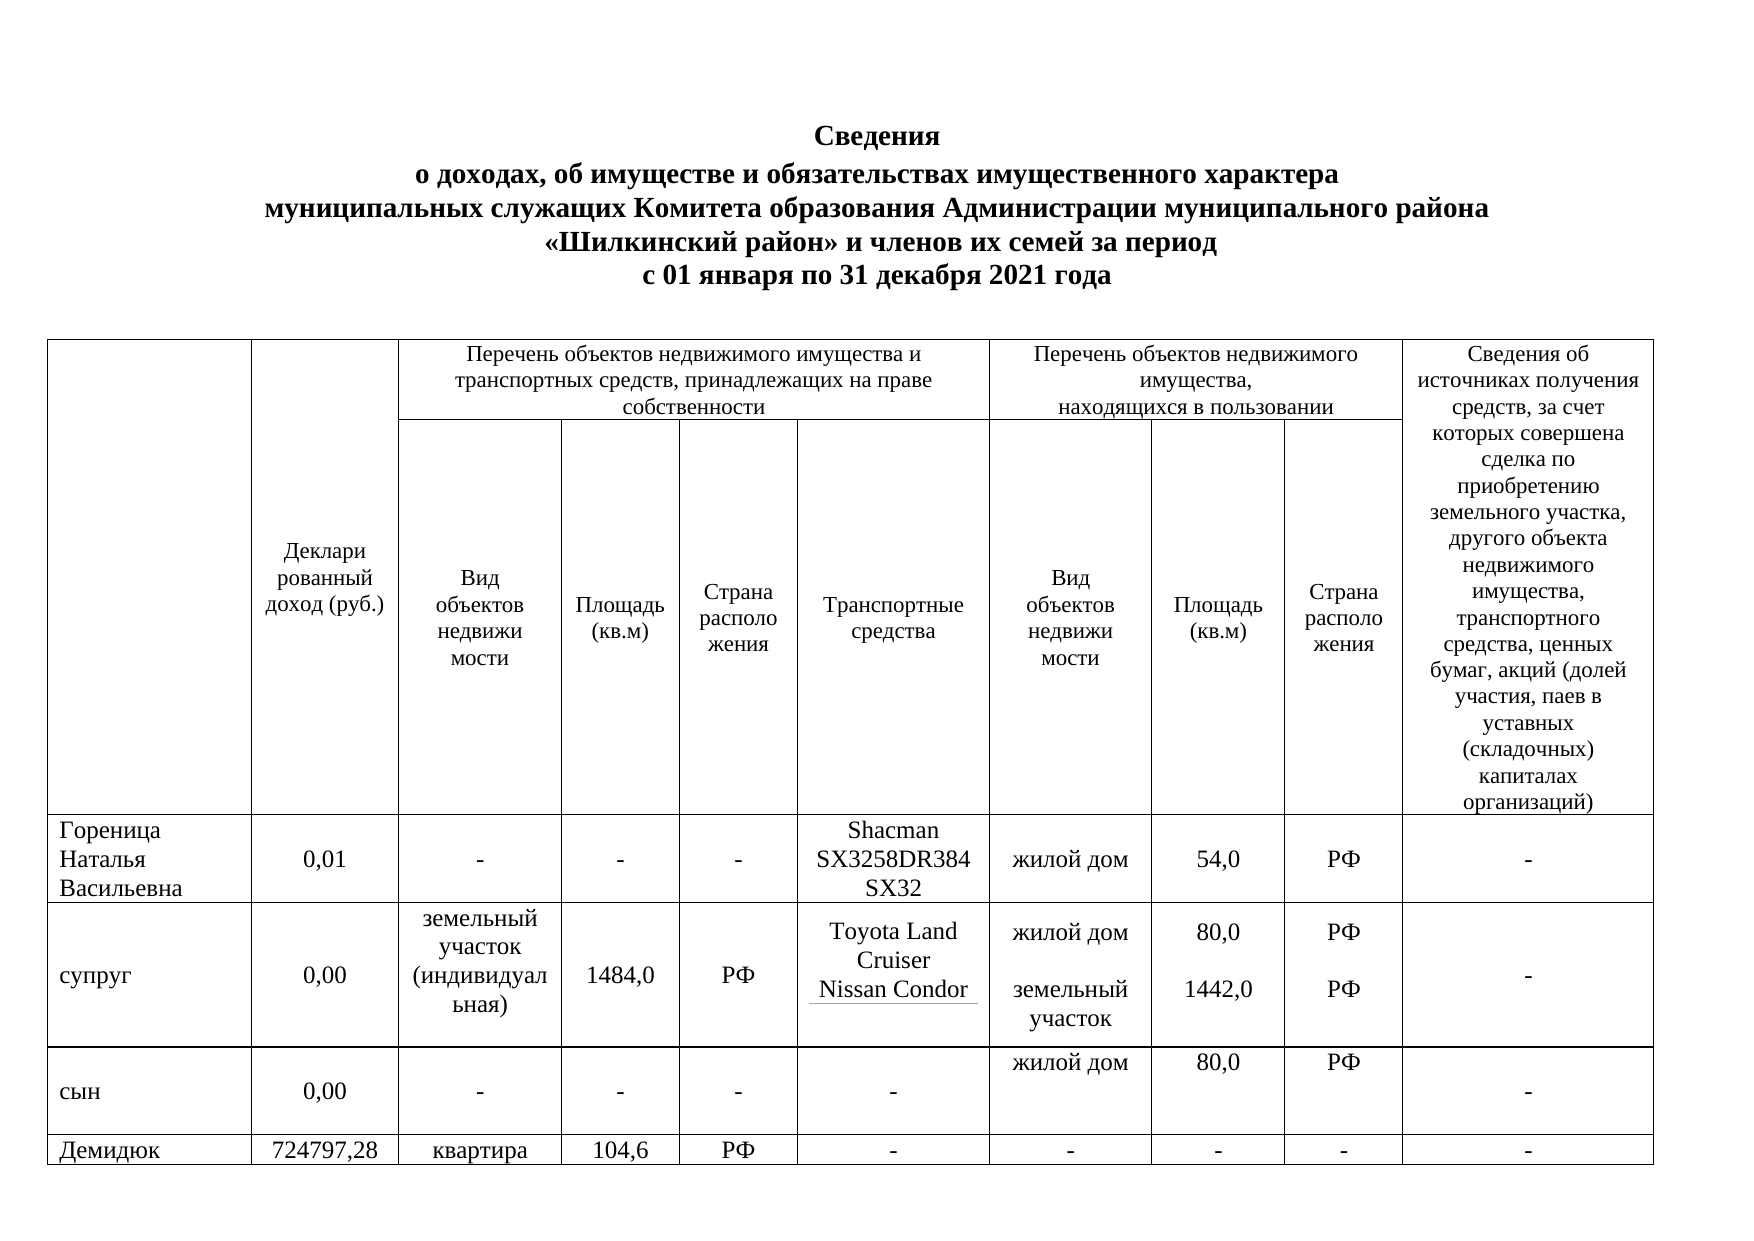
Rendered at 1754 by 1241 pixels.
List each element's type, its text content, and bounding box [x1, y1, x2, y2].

text о доходах, об имуществе и обязательствах имущественного характера [59, 157, 1695, 190]
table_cell жилой дом [990, 815, 1151, 902]
table_cell - [1403, 903, 1653, 1046]
table_cell 80,0 [1152, 1048, 1284, 1134]
text с 01 января по 31 декабря 2021 года [59, 257, 1695, 291]
table_cell - [680, 815, 797, 902]
table_cell РФ [1285, 1048, 1402, 1134]
table_cell Вид объектов недвижи мости [990, 420, 1151, 814]
table_cell - [1403, 1135, 1653, 1163]
table_cell - [798, 1135, 989, 1163]
table_cell РФ [680, 903, 797, 1046]
table_cell Вид объектов недвижи мости [399, 420, 561, 814]
table_cell - [1285, 1135, 1402, 1163]
table_cell Гореница Наталья Васильевна [48, 815, 251, 902]
table_cell - [1403, 815, 1653, 902]
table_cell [48, 1135, 251, 1163]
table_cell 724797,28 [252, 1135, 398, 1163]
table_cell 0,00 [252, 903, 398, 1046]
table_cell - [562, 1048, 679, 1134]
table_cell Страна располо жения [1285, 420, 1402, 814]
table_cell РФ [1285, 815, 1402, 902]
table_cell Страна располо жения [680, 420, 797, 814]
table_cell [399, 1135, 561, 1163]
table_cell жилой дом [990, 1048, 1151, 1134]
table_cell 104,6 28,8 [562, 1135, 679, 1163]
table_cell Транспортные средства [798, 420, 989, 814]
table_cell - [399, 815, 561, 902]
table_cell 0,01 [252, 815, 398, 902]
table_cell - [562, 815, 679, 902]
table_cell сын [48, 1048, 251, 1134]
table_cell - [1403, 1048, 1653, 1134]
table_header Перечень объектов недвижимого имущества, находящихся в пользовании [990, 340, 1402, 419]
table_header Сведения об источниках получения средств, за счет которых совершена сделка по приобретению земельного участка, другого объекта недвижимого имущества, транспортного средства, ценных бумаг, акций (долей участия, паев в уставных (складочных) капиталах организаций) [1403, 340, 1653, 814]
table_header [48, 340, 251, 814]
table_cell супруг [48, 903, 251, 1046]
table_cell - [990, 1135, 1151, 1163]
table_cell РФ РФ [1285, 903, 1402, 1046]
table_cell Площадь (кв.м) [1152, 420, 1284, 814]
table_cell земельный участок (индивидуальная) [399, 903, 561, 1046]
table_cell - [680, 1048, 797, 1134]
text Сведения [59, 118, 1695, 152]
text «Шилкинский район» и членов их семей за период [59, 224, 1695, 257]
table_cell РФ РФ [680, 1135, 797, 1163]
table_cell Toyota Land Cruiser Nissan Condor [798, 903, 989, 1046]
table_header Перечень объектов недвижимого имущества и транспортных средств, принадлежащих на праве собственности [399, 340, 989, 419]
table_cell 1484,0 [562, 903, 679, 1046]
table_header Деклари рованный доход (руб.) [252, 340, 398, 814]
table_cell - [1152, 1135, 1284, 1163]
table_cell - [798, 1048, 989, 1134]
table_cell жилой дом земельный участок [990, 903, 1151, 1046]
table_cell Shacman SX3258DR384 SX32 [798, 815, 989, 902]
table_cell 80,0 1442,0 [1152, 903, 1284, 1046]
text муниципальных служащих Комитета образования Администрации муниципального района [59, 190, 1695, 224]
table_cell - [399, 1048, 561, 1134]
table_cell 54,0 [1152, 815, 1284, 902]
table_cell Площадь (кв.м) [562, 420, 679, 814]
table_cell 0,00 [252, 1048, 398, 1134]
